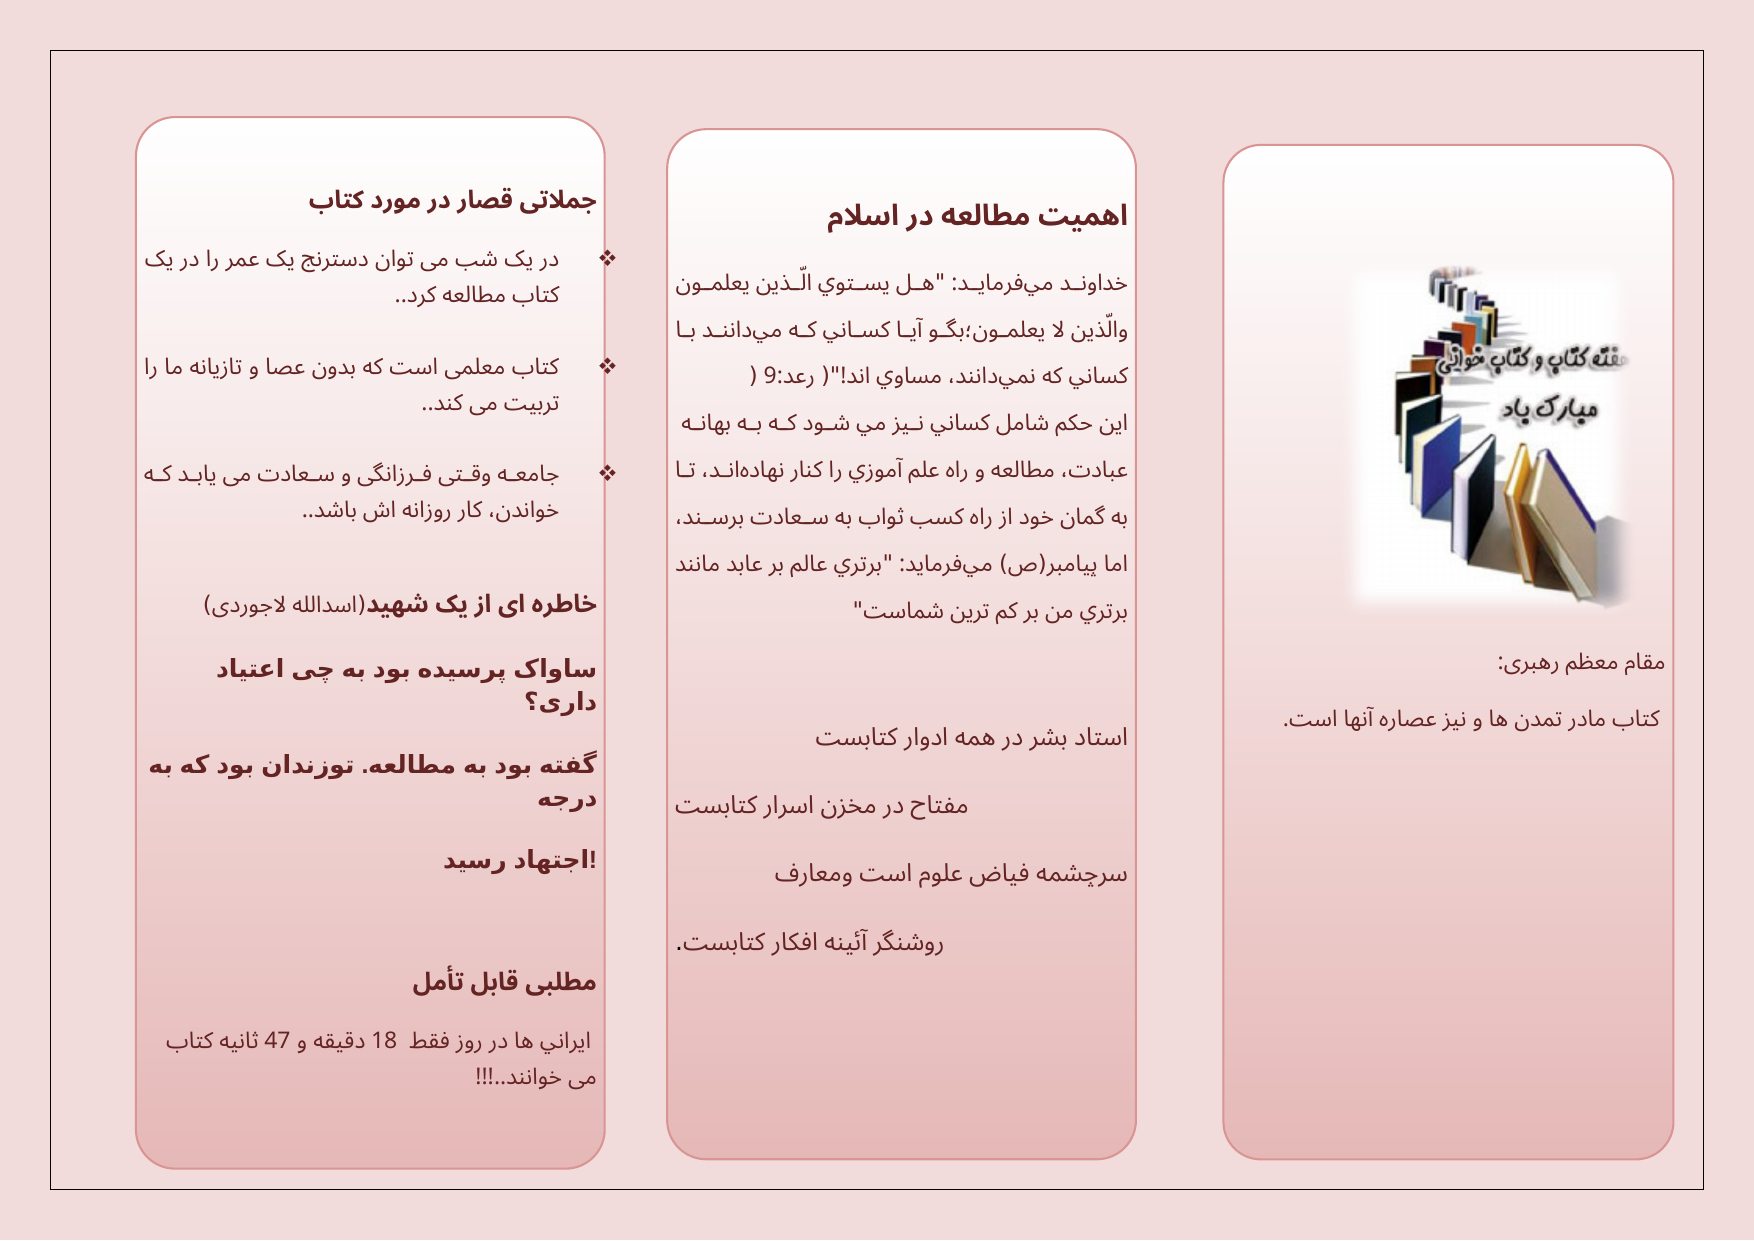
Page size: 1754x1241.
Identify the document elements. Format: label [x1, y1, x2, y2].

picture [1366, 284, 1607, 591]
